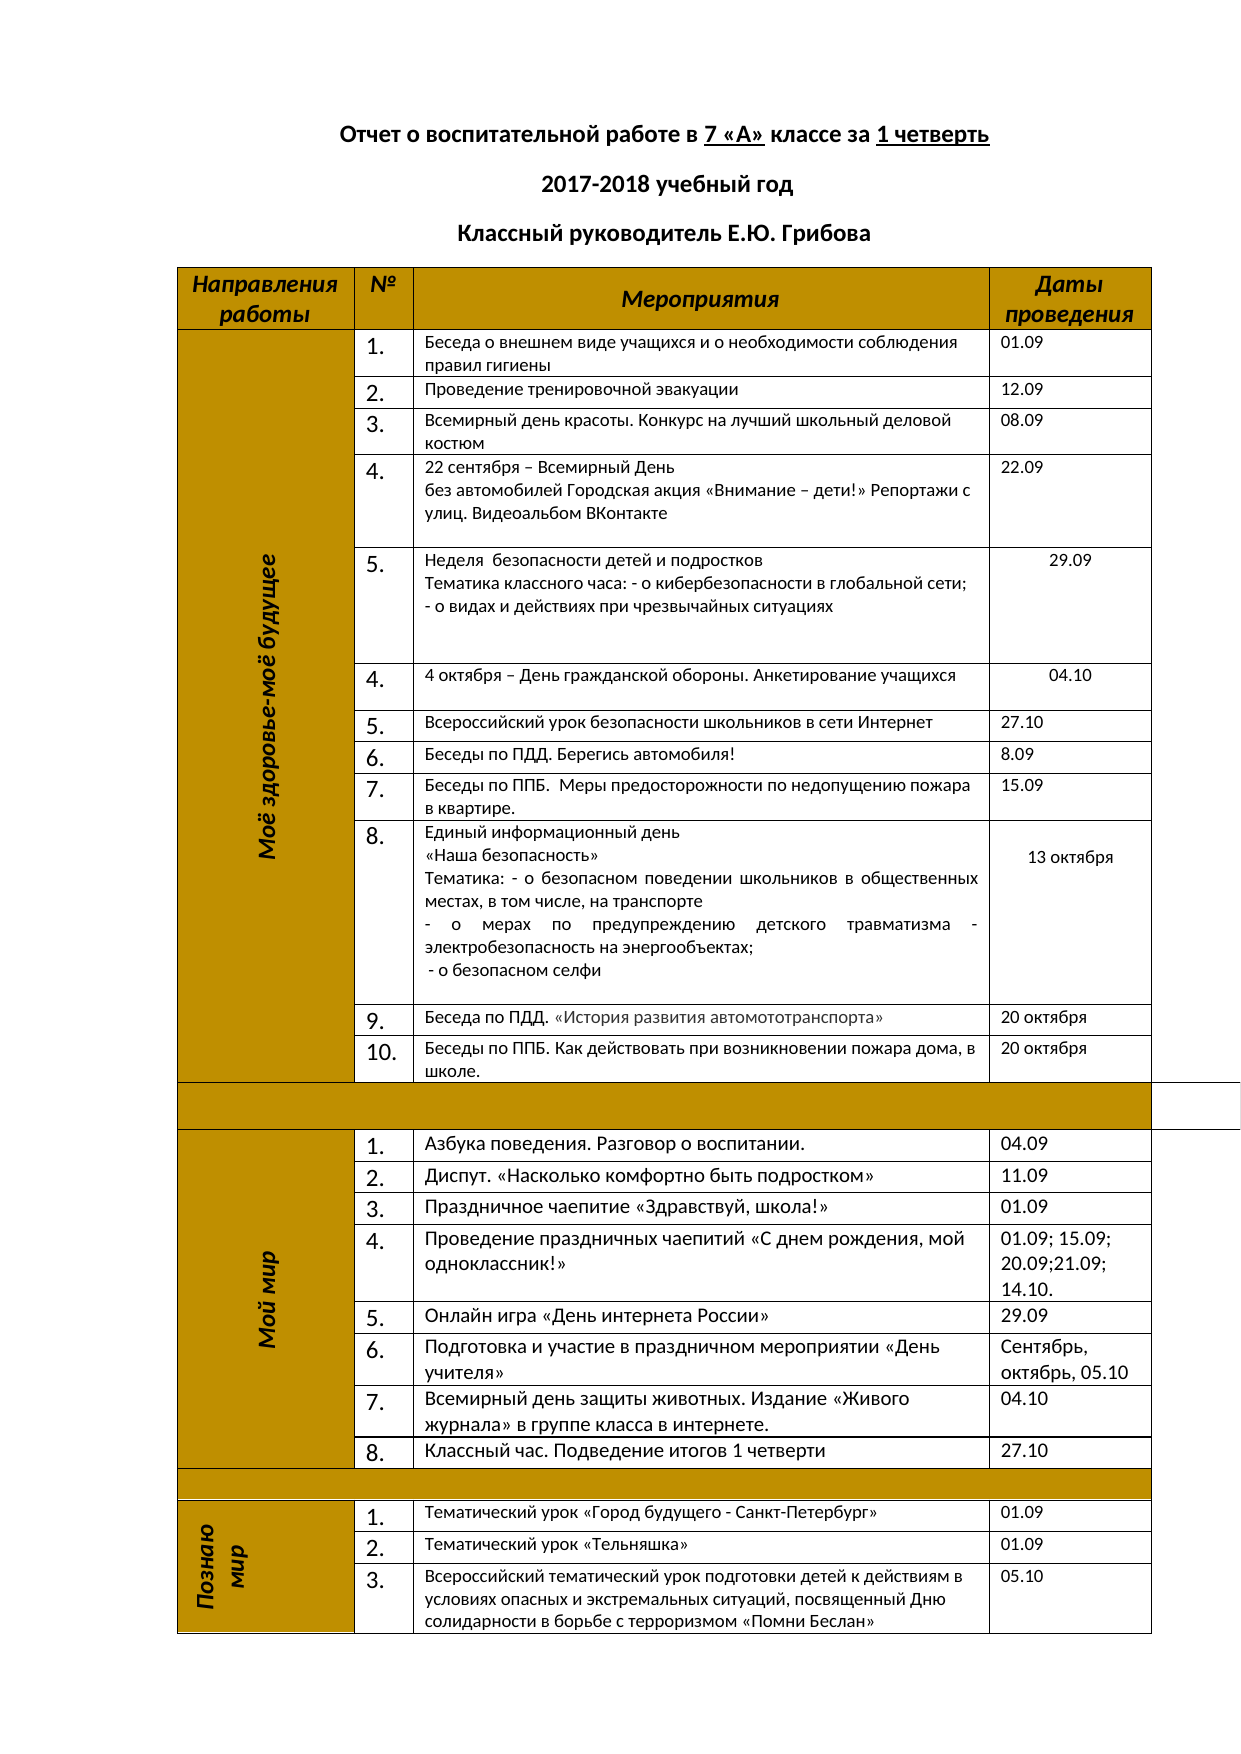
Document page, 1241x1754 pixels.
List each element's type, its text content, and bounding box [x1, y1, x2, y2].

table_cell Тематический урок «Тельняшка» [414, 1532, 989, 1563]
table_cell 5. [355, 1302, 413, 1333]
table_cell 9. [355, 1005, 413, 1035]
table_cell Азбука поведения. Разговор о воспитании. [414, 1130, 989, 1161]
table_cell 4. [355, 455, 413, 547]
table_cell 01.09 [990, 1501, 1151, 1531]
table_cell 1. [355, 1501, 413, 1531]
table_cell 3. [355, 409, 413, 454]
table_cell 22 сентября – Всемирный День без автомобилей Городская акция «Внимание – дети!» Репортажи с улиц. Видеоальбом ВКонтакте [414, 455, 989, 547]
table_cell 01.09 [990, 1193, 1151, 1224]
table_cell 20 октября [990, 1005, 1151, 1035]
table_cell 08.09 [990, 409, 1151, 454]
table_cell 6. [355, 742, 413, 773]
table_cell Беседа по ПДД. «История развития автомототранспорта» [414, 1005, 989, 1035]
table_cell Всероссийский урок безопасности школьников в сети Интернет [414, 711, 989, 741]
table_cell Всемирный день красоты. Конкурс на лучший школьный деловой костюм [414, 409, 989, 454]
table_cell 5. [355, 548, 413, 663]
table_cell 7. [355, 774, 413, 819]
table_cell [178, 1083, 1151, 1129]
table_cell 22.09 [990, 455, 1151, 547]
table_cell [1152, 1083, 1240, 1129]
table_cell 04.09 [990, 1130, 1151, 1161]
table_cell 27.10 [990, 1438, 1151, 1468]
table_cell Беседы по ППБ. Как действовать при возникновении пожара дома, в школе. [414, 1036, 989, 1082]
table_cell 11.09 [990, 1162, 1151, 1192]
table_cell Праздничное чаепитие «Здравствуй, школа!» [414, 1193, 989, 1224]
table_cell 2. [355, 1162, 413, 1192]
text Классный руководитель Е.Ю. Грибова [177, 217, 1152, 248]
table_cell Онлайн игра «День интернета России» [414, 1302, 989, 1333]
table_cell 04.10 [990, 664, 1151, 709]
table_cell 8. [355, 821, 413, 1004]
table_cell 3. [355, 1193, 413, 1224]
table_cell Моё здоровье-моё будущее [178, 330, 354, 1082]
table_cell 04.10 [990, 1386, 1151, 1436]
table_cell Сентябрь, октябрь, 05.10 [990, 1334, 1151, 1384]
table_cell 27.10 [990, 711, 1151, 741]
table_cell 4. [355, 664, 413, 709]
table_cell 8.09 [990, 742, 1151, 773]
table_cell Единый информационный день «Наша безопасность» Тематика: - о безопасном поведении школьников в общественных местах, в том числе, на транспорте - о мерах по предупреждению детского травматизма - электробезопасность на энергообъектах; - о безопасном селфи [414, 821, 989, 1004]
table_cell 20 октября [990, 1036, 1151, 1082]
table_cell 29.09 [990, 548, 1151, 663]
table_cell 29.09 [990, 1302, 1151, 1333]
table_cell 1. [355, 330, 413, 376]
table_cell Проведение тренировочной эвакуации [414, 377, 989, 407]
table_cell Беседы по ПДД. Берегись автомобиля! [414, 742, 989, 773]
table_cell 01.09 [990, 330, 1151, 376]
table_cell 1. [355, 1130, 413, 1161]
table_cell [178, 1469, 1151, 1499]
text 2017-2018 учебный год [177, 168, 1152, 198]
table_cell 01.09 [990, 1532, 1151, 1563]
table_cell 8. [355, 1438, 413, 1468]
table_cell 15.09 [990, 774, 1151, 819]
table_header Даты проведения [990, 268, 1151, 329]
table_cell Мой мир [178, 1130, 354, 1468]
table_header Направления работы [178, 268, 354, 329]
table_header № [355, 268, 413, 329]
table_cell Беседа о внешнем виде учащихся и о необходимости соблюдения правил гигиены [414, 330, 989, 376]
table_cell Беседы по ППБ. Меры предосторожности по недопущению пожара в квартире. [414, 774, 989, 819]
table_cell 2. [355, 1532, 413, 1563]
table_cell Диспут. «Насколько комфортно быть подростком» [414, 1162, 989, 1192]
table_cell Тематический урок «Город будущего - Санкт-Петербург» [414, 1501, 989, 1531]
table_cell 13 октября [990, 821, 1151, 1004]
table_cell 7. [355, 1386, 413, 1436]
table_cell 3. [355, 1564, 413, 1632]
table_cell Проведение праздничных чаепитий «С днем рождения, мой одноклассник!» [414, 1225, 989, 1301]
table_cell 4 октября – День гражданской обороны. Анкетирование учащихся [414, 664, 989, 709]
table_cell Познаю мир [178, 1501, 354, 1632]
table_cell 2. [355, 377, 413, 407]
table_cell Всероссийский тематический урок подготовки детей к действиям в условиях опасных и экстремальных ситуаций, посвященный Дню солидарности в борьбе с терроризмом «Помни Беслан» [414, 1564, 989, 1632]
table_cell 12.09 [990, 377, 1151, 407]
table_cell 05.10 [990, 1564, 1151, 1632]
table_header Мероприятия [414, 268, 989, 329]
table_cell 01.09; 15.09; 20.09;21.09; 14.10. [990, 1225, 1151, 1301]
table_cell Неделя безопасности детей и подростков Тематика классного часа: - о кибербезопасности в глобальной сети; - о видах и действиях при чрезвычайных ситуациях [414, 548, 989, 663]
table_cell 10. [355, 1036, 413, 1082]
table_cell 5. [355, 711, 413, 741]
text Отчет о воспитательной работе в 7 «А» классе за 1 четверть [177, 118, 1152, 149]
table_cell Подготовка и участие в праздничном мероприятии «День учителя» [414, 1334, 989, 1384]
table_cell Классный час. Подведение итогов 1 четверти [414, 1438, 989, 1468]
table_cell 4. [355, 1225, 413, 1301]
table_cell Всемирный день защиты животных. Издание «Живого журнала» в группе класса в интернете. [414, 1386, 989, 1436]
table_cell 6. [355, 1334, 413, 1384]
